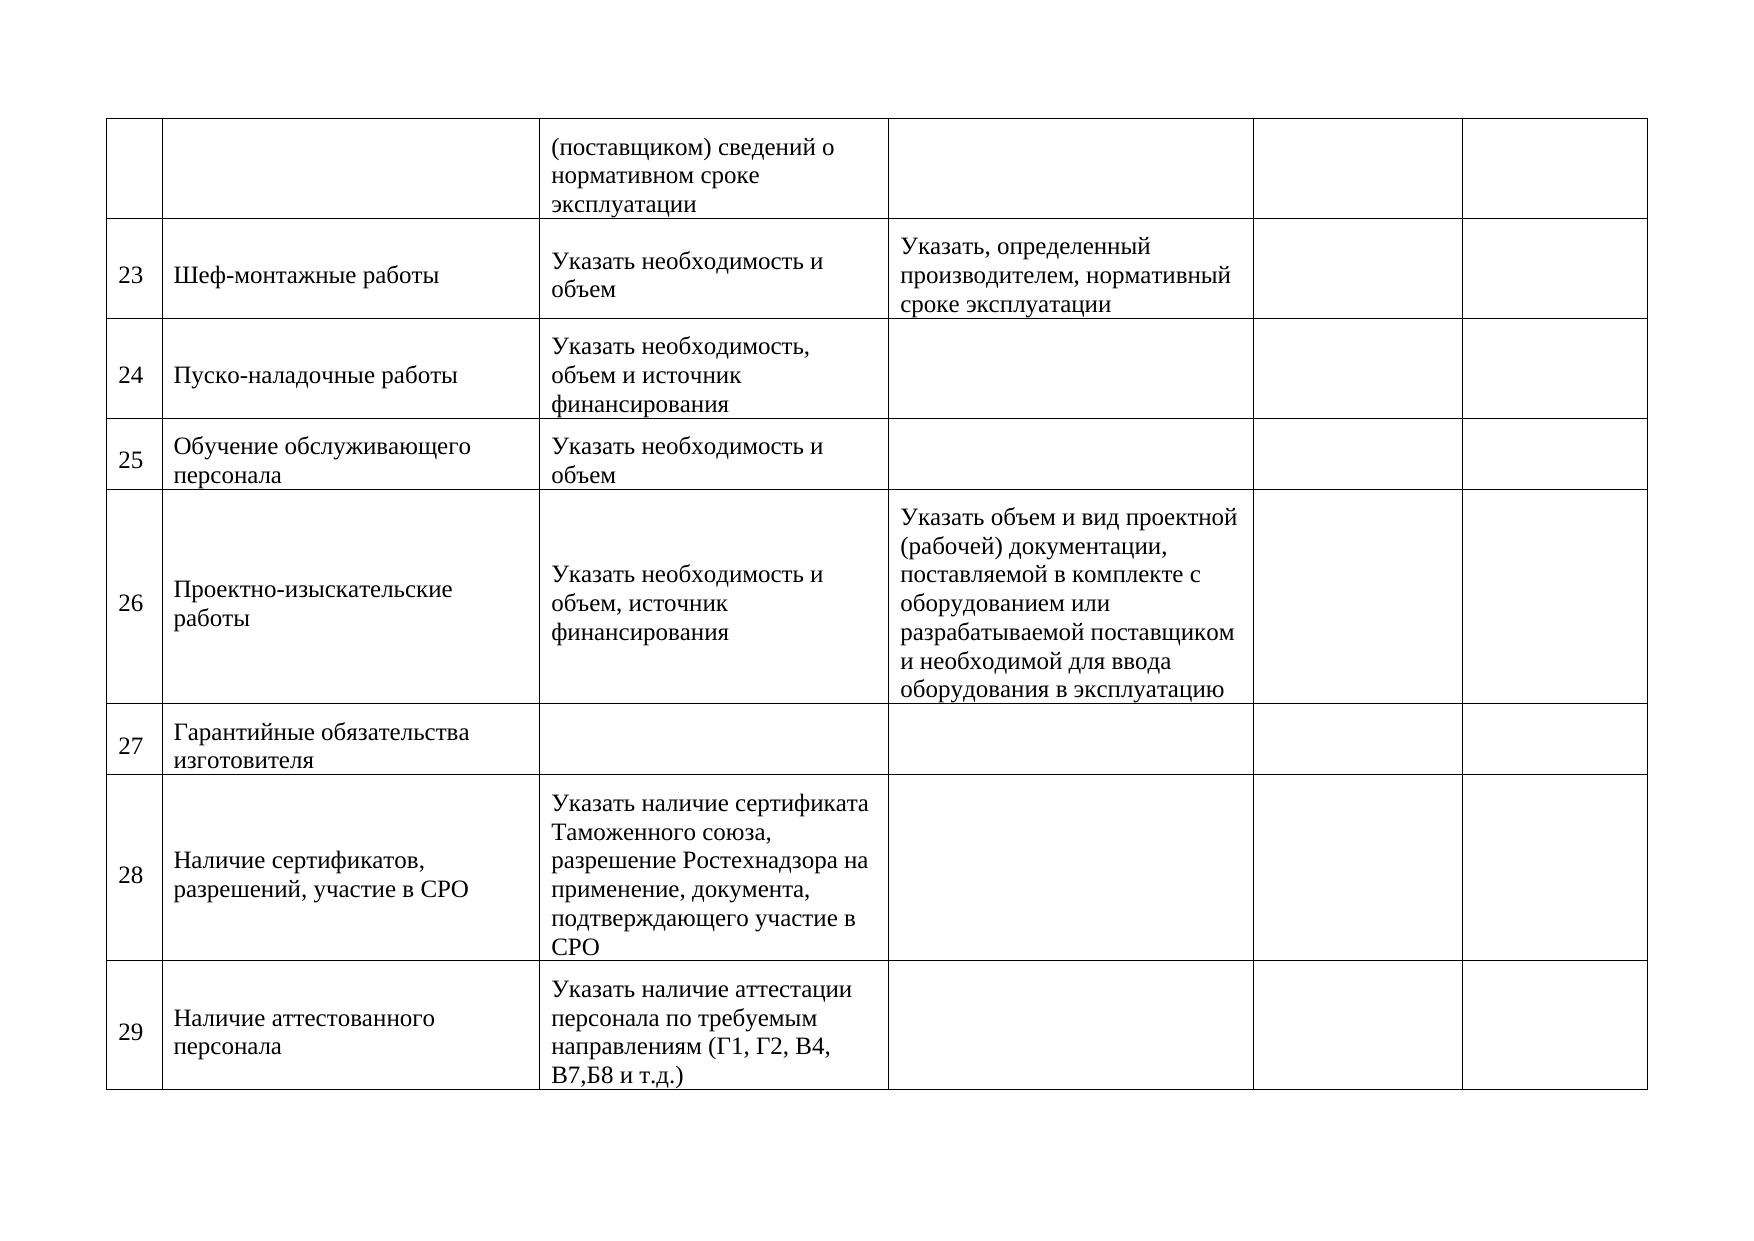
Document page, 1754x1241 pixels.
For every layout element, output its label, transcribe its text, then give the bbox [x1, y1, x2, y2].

table_cell [1463, 119, 1647, 218]
table_cell Гарантийные обязательства изготовителя [163, 704, 539, 774]
table_cell [1463, 219, 1647, 318]
table_cell Указать наличие аттестации персонала по требуемым направлениям (Г1, Г2, В4, В7,Б8 и т.д.) [540, 961, 888, 1089]
table_cell 23 [107, 219, 162, 318]
table_cell Наличие сертификатов, разрешений, участие в СРО [163, 775, 539, 960]
table_cell 27 [107, 704, 162, 774]
table_cell [1254, 775, 1462, 960]
table_cell [1254, 119, 1462, 218]
table_cell Указать необходимость и объем, источник финансирования [540, 490, 888, 703]
table_cell [889, 319, 1253, 417]
table_cell [1254, 419, 1462, 488]
table_cell Пуско-наладочные работы [163, 319, 539, 417]
table_cell [889, 775, 1253, 960]
table_cell [889, 119, 1253, 218]
table_cell [889, 704, 1253, 774]
table_cell [1254, 490, 1462, 703]
table_cell Шеф-монтажные работы [163, 219, 539, 318]
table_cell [163, 119, 539, 218]
table_cell [1254, 319, 1462, 417]
table_cell [1254, 704, 1462, 774]
table_cell [1463, 704, 1647, 774]
table_cell 26 [107, 490, 162, 703]
table_cell 24 [107, 319, 162, 417]
table_cell 25 [107, 419, 162, 488]
table_cell 28 [107, 775, 162, 960]
table_cell 29 [107, 961, 162, 1089]
table_cell [1463, 775, 1647, 960]
table_cell Указать необходимость, объем и источник финансирования [540, 319, 888, 417]
table_cell Указать необходимость и объем [540, 219, 888, 318]
table_cell [889, 961, 1253, 1089]
table_cell [1463, 490, 1647, 703]
table_cell [1463, 961, 1647, 1089]
table_cell Наличие аттестованного персонала [163, 961, 539, 1089]
table_cell [1254, 219, 1462, 318]
table_cell Проектно-изыскательские работы [163, 490, 539, 703]
table_cell 22 [107, 119, 162, 218]
table_cell Обучение обслуживающего персонала [163, 419, 539, 488]
table_cell [1463, 319, 1647, 417]
table_cell Указать, определенный производителем, нормативный сроке эксплуатации [889, 219, 1253, 318]
table_cell Указать объем и вид проектной (рабочей) документации, поставляемой в комплекте с оборудованием или разрабатываемой поставщиком и необходимой для ввода оборудования в эксплуатацию [889, 490, 1253, 703]
table_cell Указать необходимость и объем [540, 419, 888, 488]
table_cell [1463, 419, 1647, 488]
table_cell [889, 419, 1253, 488]
table_cell [1254, 961, 1462, 1089]
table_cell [540, 119, 888, 218]
table_cell [540, 704, 888, 774]
table_cell Указать наличие сертификата Таможенного союза, разрешение Ростехнадзора на применение, документа, подтверждающего участие в СРО [540, 775, 888, 960]
